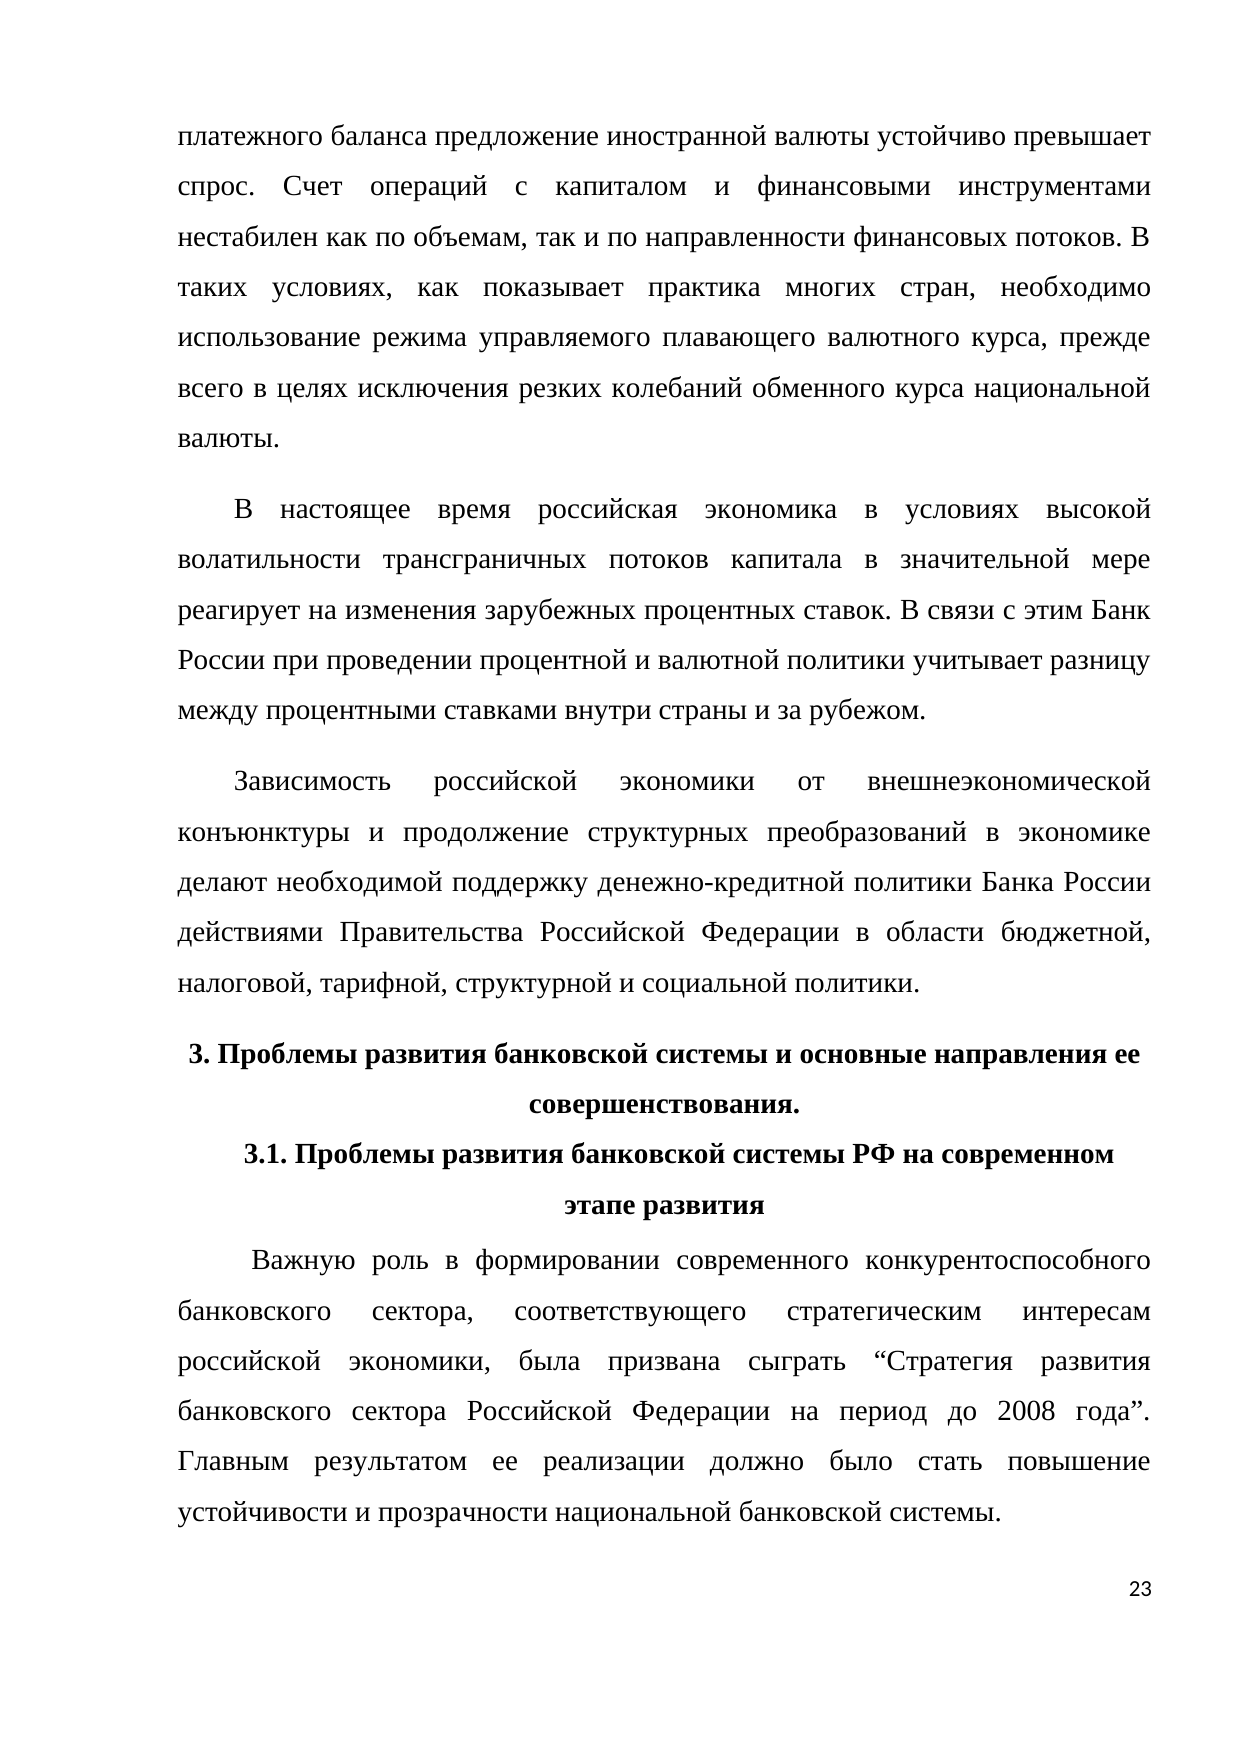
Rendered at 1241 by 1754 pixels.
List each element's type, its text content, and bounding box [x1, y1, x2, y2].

text 3. Проблемы развития банковской системы и основные направления ее совершенствования. 3.1. Проблемы развития банковской системы РФ на современном этапе развития [177, 1036, 1152, 1220]
text В настоящее время российская экономика в условиях высокой волатильности трансграничных потоков капитала в значительной мере реагирует на изменения зарубежных процентных ставок. В связи с этим Банк России при проведении процентной и валютной политики учитывает разницу между процентными ставками внутри страны и за рубежом. [177, 491, 1152, 726]
text Важную роль в формировании современного конкурентоспособного банковского сектора, соответствующего стратегическим интересам российской экономики, была призвана сыграть “Стратегия развития банковского сектора Российской Федерации на период до 2008 года”. Главным результатом ее реализации должно было стать повышение устойчивости и прозрачности национальной банковской системы. [177, 1242, 1152, 1527]
text Зависимость российской экономики от внешнеэкономической конъюнктуры и продолжение структурных преобразований в экономике делают необходимой поддержку денежно-кредитной политики Банка России действиями Правительства Российской Федерации в области бюджетной, налоговой, тарифной, структурной и социальной политики. [177, 763, 1152, 998]
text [177, 118, 1152, 453]
